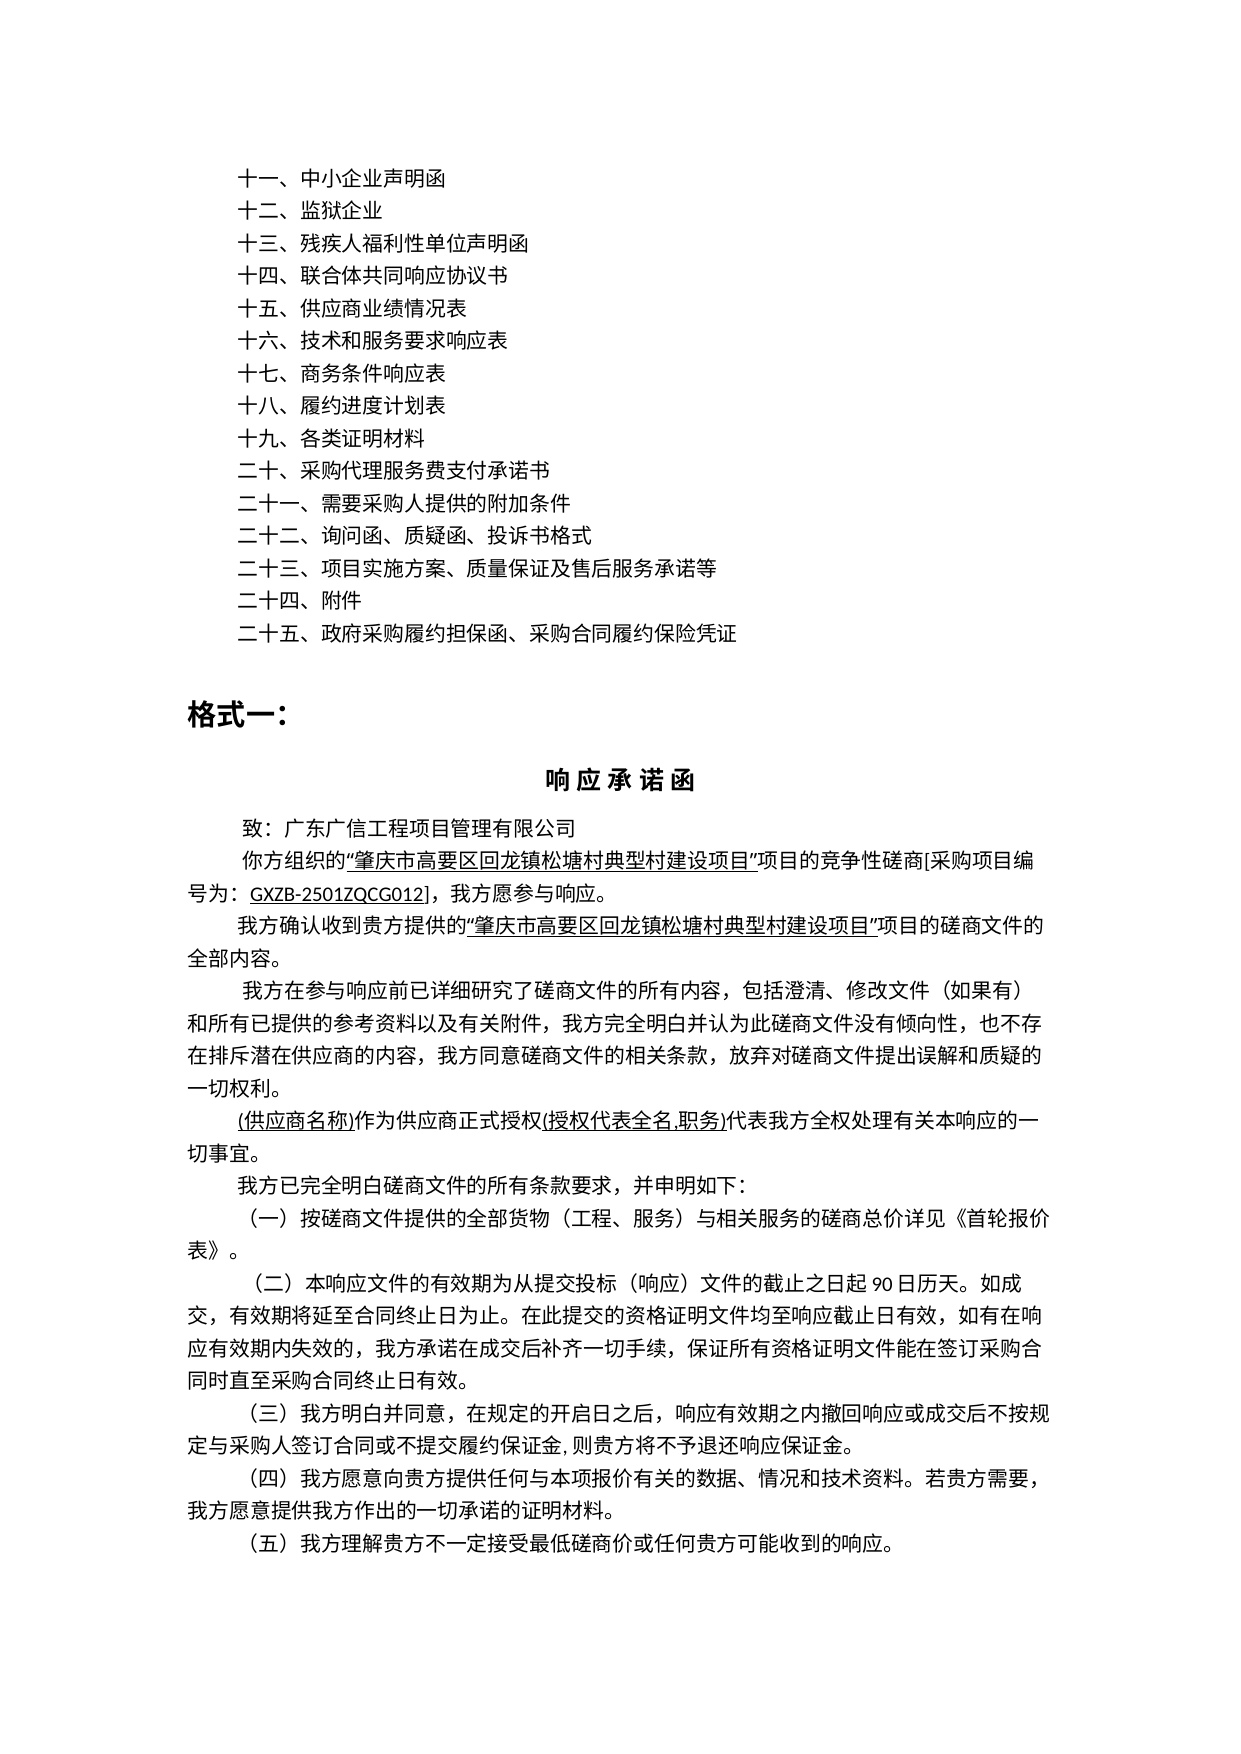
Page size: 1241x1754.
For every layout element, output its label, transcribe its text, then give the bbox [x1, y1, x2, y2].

text 我方在参与响应前已详细研究了磋商文件的所有内容，包括澄清、修改文件（如果有）和所有已提供的参考资料以及有关附件，我方完全明白并认为此磋商文件没有倾向性，也不存在排斥潜在供应商的内容，我方同意磋商文件的相关条款，放弃对磋商文件提出误解和质疑的一切权利。 [187, 974, 1053, 1104]
text 二十一、需要采购人提供的附加条件 [187, 487, 1053, 519]
text 十六、技术和服务要求响应表 [187, 324, 1053, 357]
text 我方已完全明白磋商文件的所有条款要求，并申明如下： [187, 1169, 1053, 1202]
text 十一、中小企业声明函 [187, 162, 1053, 194]
text (供应商名称)作为供应商正式授权(授权代表全名,职务)代表我方全权处理有关本响应的一切事宜。 [187, 1104, 1053, 1169]
text （四）我方愿意向贵方提供任何与本项报价有关的数据、情况和技术资料。若贵方需要，我方愿意提供我方作出的一切承诺的证明材料。 [187, 1462, 1053, 1527]
text 你方组织的“肇庆市高要区回龙镇松塘村典型村建设项目”项目的竞争性磋商[采购项目编号为：GXZB-2501ZQCG012]，我方愿参与响应。 [187, 844, 1053, 909]
text （五）我方理解贵方不一定接受最低磋商价或任何贵方可能收到的响应。 [187, 1527, 1053, 1559]
text （一）按磋商文件提供的全部货物（工程、服务）与相关服务的磋商总价详见《首轮报价表》。 [187, 1202, 1053, 1267]
text 十九、各类证明材料 [187, 422, 1053, 454]
text 十五、供应商业绩情况表 [187, 292, 1053, 324]
text 二十三、项目实施方案、质量保证及售后服务承诺等 [187, 552, 1053, 584]
text 二十、采购代理服务费支付承诺书 [187, 454, 1053, 487]
text 格式一： [187, 682, 1053, 747]
text 致：广东广信工程项目管理有限公司 [187, 812, 1053, 844]
text 十三、残疾人福利性单位声明函 [187, 227, 1053, 259]
text （二）本响应文件的有效期为从提交投标（响应）文件的截止之日起90日历天。如成交，有效期将延至合同终止日为止。在此提交的资格证明文件均至响应截止日有效，如有在响应有效期内失效的，我方承诺在成交后补齐一切手续，保证所有资格证明文件能在签订采购合同时直至采购合同终止日有效。 [187, 1267, 1053, 1397]
text 十二、监狱企业 [187, 194, 1053, 227]
text 二十五、政府采购履约担保函、采购合同履约保险凭证 [187, 617, 1053, 649]
text 十八、履约进度计划表 [187, 389, 1053, 422]
text 我方确认收到贵方提供的“肇庆市高要区回龙镇松塘村典型村建设项目”项目的磋商文件的全部内容。 [187, 909, 1053, 974]
text 二十二、询问函、质疑函、投诉书格式 [187, 519, 1053, 552]
text 十四、联合体共同响应协议书 [187, 259, 1053, 292]
text 响 应 承 诺 函 [187, 747, 1053, 812]
text 二十四、附件 [187, 584, 1053, 617]
text 十七、商务条件响应表 [187, 357, 1053, 389]
text （三）我方明白并同意，在规定的开启日之后，响应有效期之内撤回响应或成交后不按规定与采购人签订合同或不提交履约保证金, 则贵方将不予退还响应保证金。 [187, 1397, 1053, 1462]
